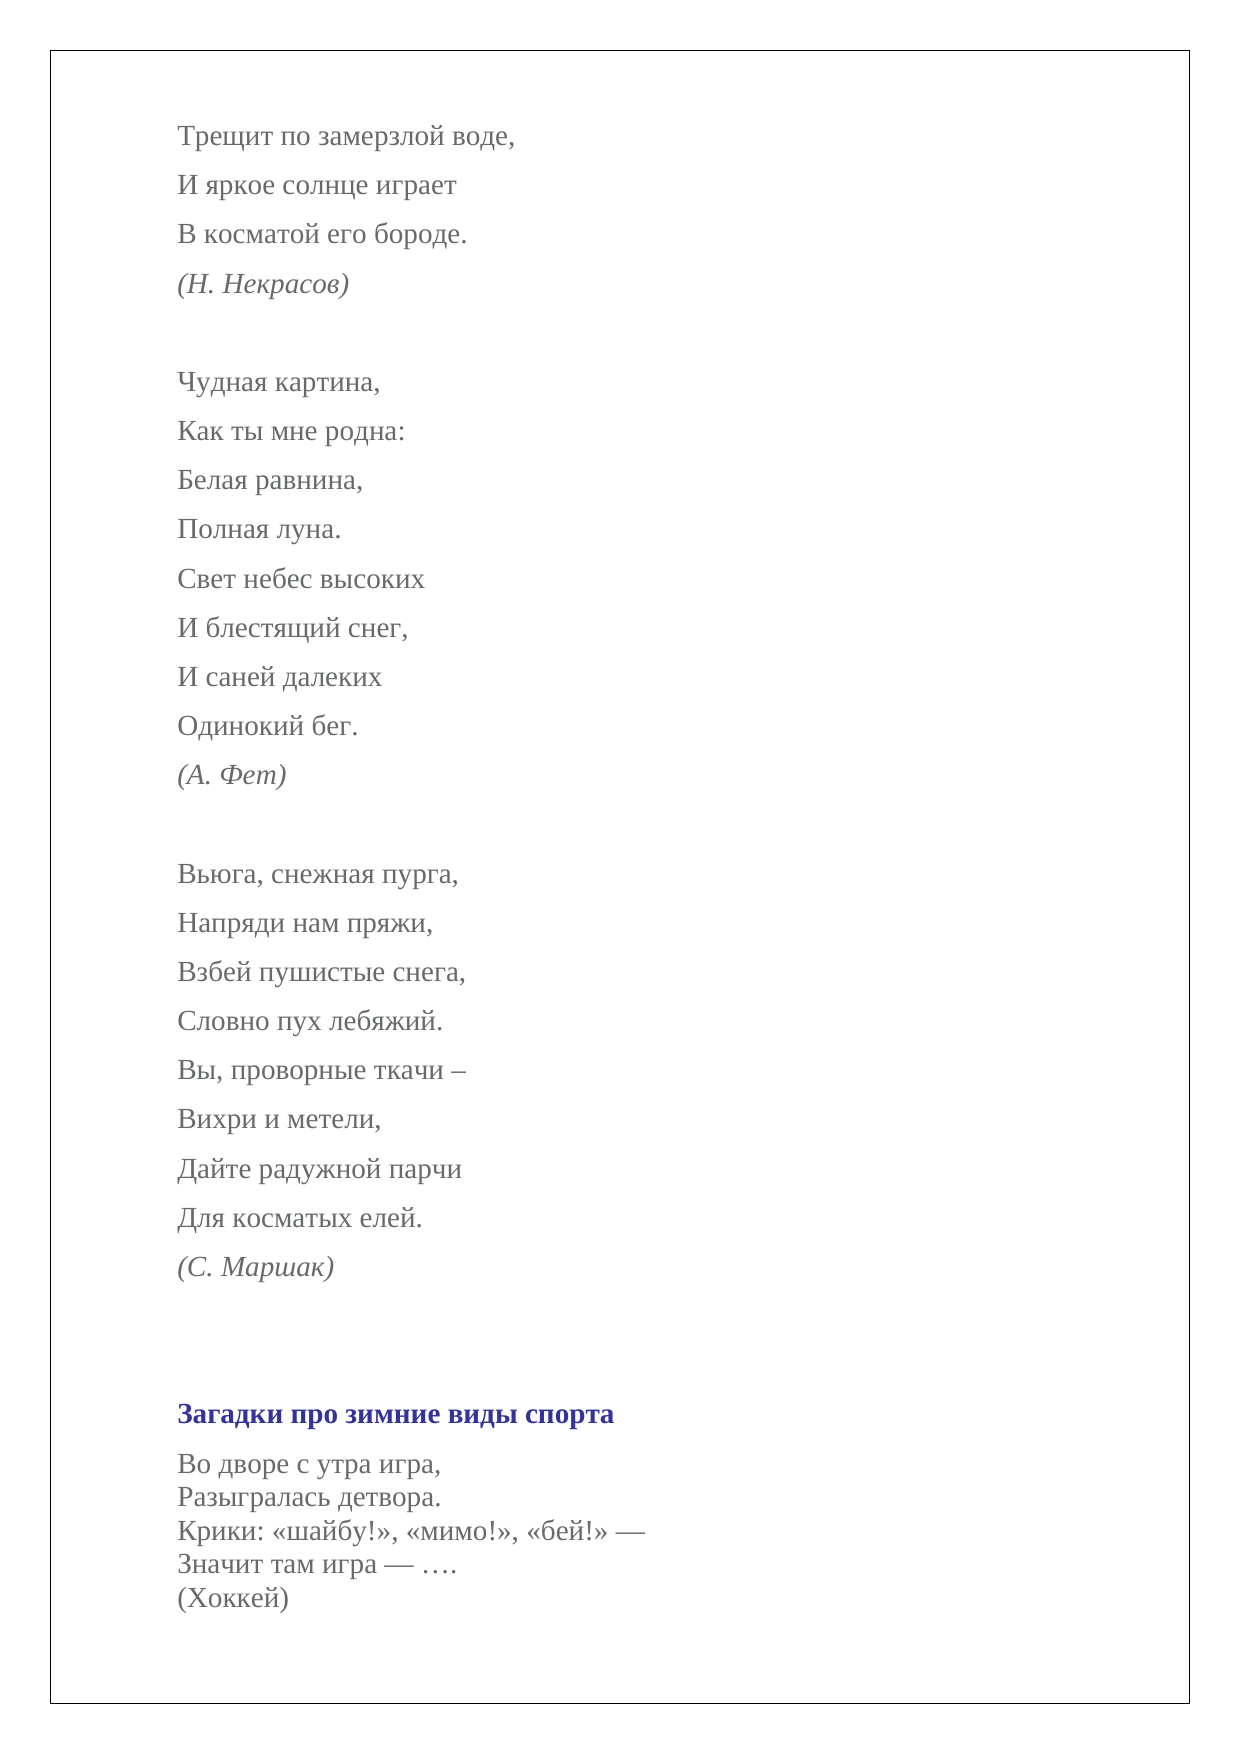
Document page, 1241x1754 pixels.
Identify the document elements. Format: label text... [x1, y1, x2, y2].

text Одинокий бег. [177, 708, 1152, 742]
text Для косматых елей. [177, 1200, 1152, 1233]
text И саней далеких [177, 659, 1152, 693]
text И блестящий снег, [177, 610, 1152, 643]
text (С. Маршак) [177, 1249, 1152, 1283]
text Как ты мне родна: [177, 413, 1152, 447]
text (А. Фет) [177, 757, 1152, 791]
text Чудная картина, [177, 364, 1152, 398]
text И яркое солнце играет [177, 167, 1152, 201]
text Вьюга, снежная пурга, [177, 856, 1152, 889]
text Дайте радужной парчи [177, 1151, 1152, 1184]
text Словно пух лебяжий. [177, 1003, 1152, 1037]
text Взбей пушистые снега, [177, 954, 1152, 988]
text Белая равнина, [177, 462, 1152, 496]
text В косматой его бороде. [177, 217, 1152, 250]
text Вы, проворные ткачи – [177, 1052, 1152, 1086]
text Вихри и метели, [177, 1102, 1152, 1135]
text (Н. Некрасов) [177, 266, 1152, 299]
text Загадки про зимние виды спорта [177, 1397, 1152, 1430]
text Во дворе с утра игра, Разыгралась детвора. Крики: «шайбу!», «мимо!», «бей!» — Значит там игра — …. (Хоккей) [177, 1446, 1152, 1613]
text Трещит по замерзлой воде, [177, 118, 1152, 152]
text Свет небес высоких [177, 561, 1152, 594]
text Полная луна. [177, 512, 1152, 545]
text Напряди нам пряжи, [177, 905, 1152, 938]
